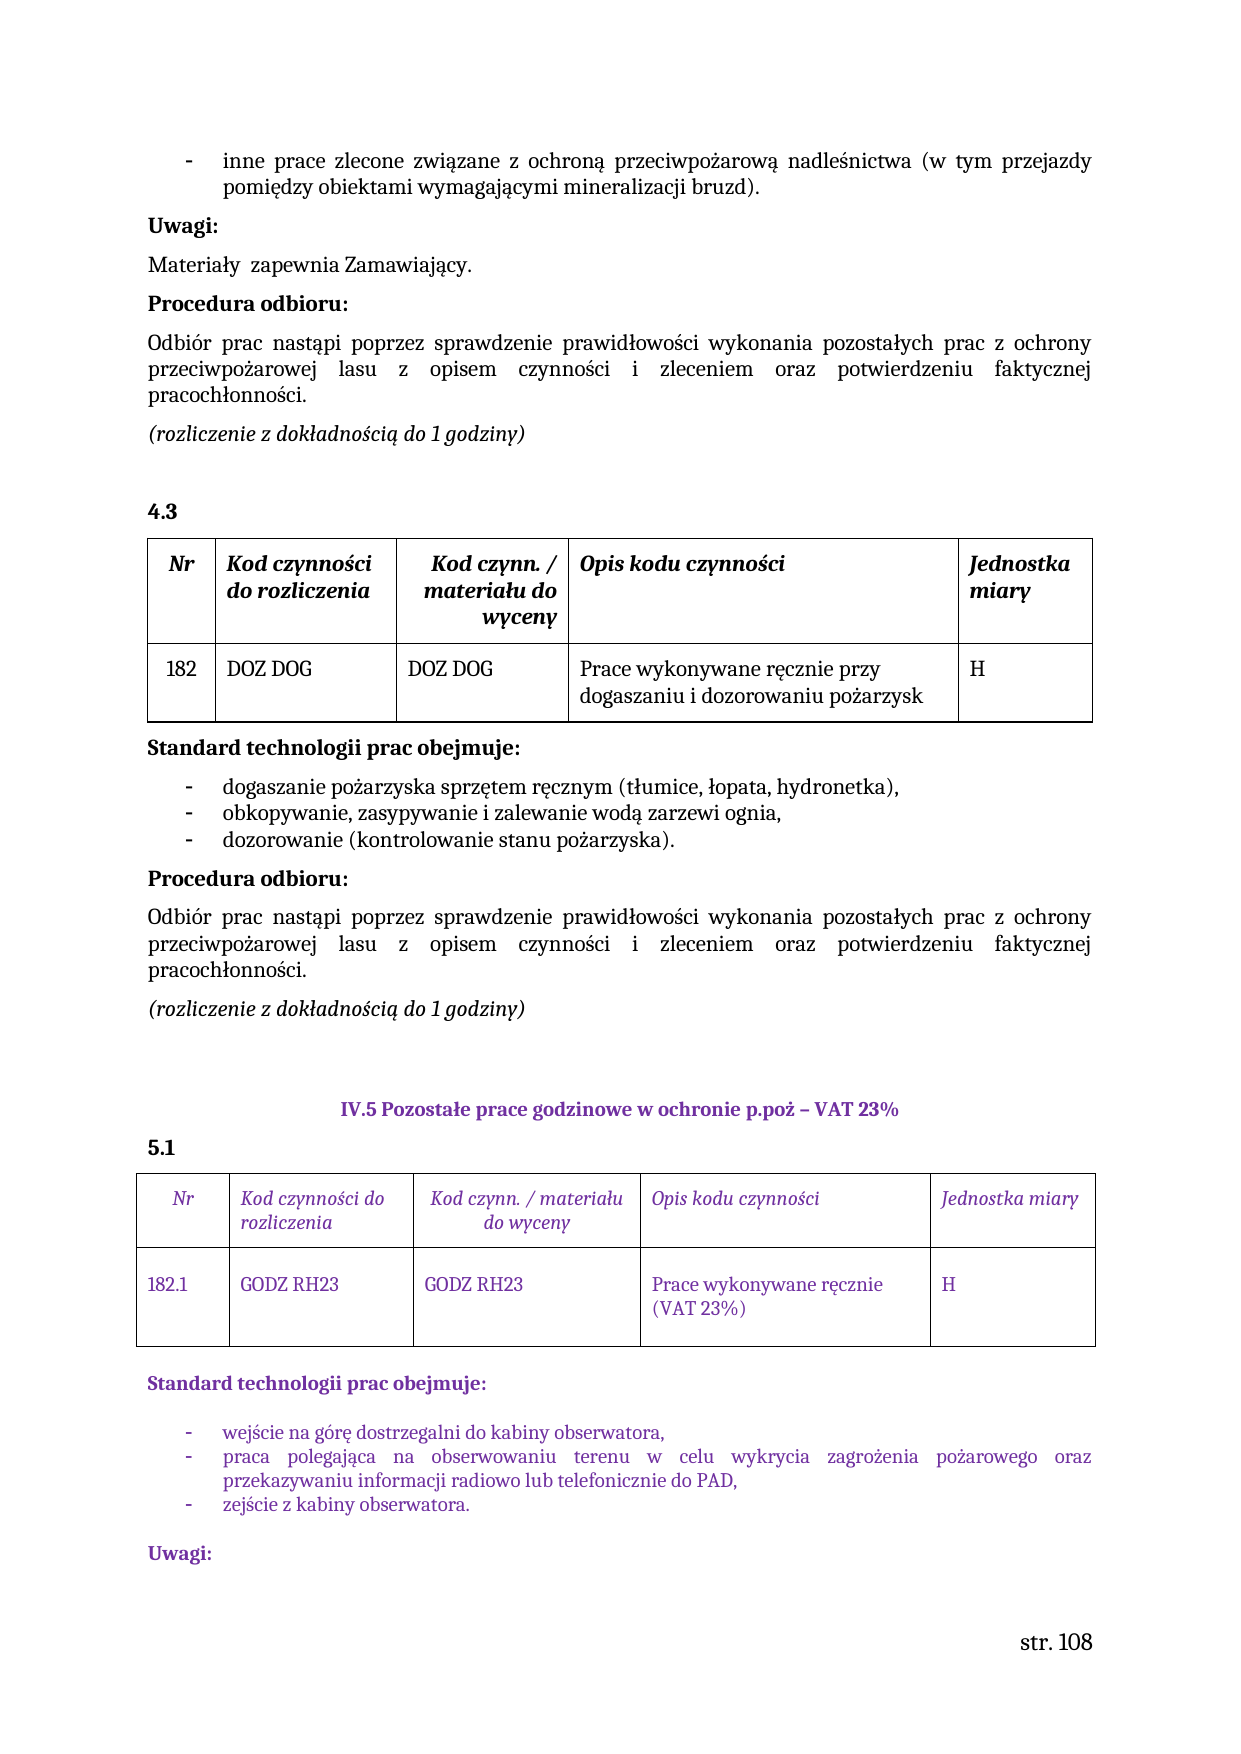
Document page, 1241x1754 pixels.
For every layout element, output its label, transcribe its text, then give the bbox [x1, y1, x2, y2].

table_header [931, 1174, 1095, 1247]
list inne prace zlecone związane z ochroną przeciwpożarową nadleśnictwa (w tym przejazdy pomiędzy obiektami wymagającymi mineralizacji bruzd). [185, 148, 1093, 200]
text (rozliczenie z dokładnością do 1 godziny) [148, 421, 1093, 447]
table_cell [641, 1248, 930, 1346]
text Odbiór prac nastąpi poprzez sprawdzenie prawidłowości wykonania pozostałych prac z ochrony przeciwpożarowej lasu z opisem czynności i zleceniem oraz potwierdzeniu faktycznej pracochłonności. [148, 904, 1093, 983]
text Procedura odbioru: [148, 865, 1093, 892]
text 5.1 [148, 1134, 1093, 1161]
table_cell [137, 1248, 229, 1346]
list dogaszanie pożarzyska sprzętem ręcznym (tłumice, łopata, hydronetka), [185, 774, 1093, 800]
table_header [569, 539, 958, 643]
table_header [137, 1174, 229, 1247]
text (rozliczenie z dokładnością do 1 godziny) [148, 996, 1093, 1022]
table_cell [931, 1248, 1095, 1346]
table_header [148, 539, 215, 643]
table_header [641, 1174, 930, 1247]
text Odbiór prac nastąpi poprzez sprawdzenie prawidłowości wykonania pozostałych prac z ochrony przeciwpożarowej lasu z opisem czynności i zleceniem oraz potwierdzeniu faktycznej pracochłonności. [148, 329, 1093, 408]
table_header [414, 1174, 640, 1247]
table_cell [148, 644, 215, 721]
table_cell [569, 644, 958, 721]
list obkopywanie, zasypywanie i zalewanie wodą zarzewi ognia, [185, 800, 1093, 826]
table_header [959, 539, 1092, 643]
text Materiały zapewnia Zamawiający. [148, 252, 1093, 278]
text Uwagi: [148, 213, 1093, 239]
list wejście na górę dostrzegalni do kabiny obserwatora, [185, 1421, 1093, 1445]
text Procedura odbioru: [148, 291, 1093, 317]
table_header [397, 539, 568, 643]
text Standard technologii prac obejmuje: [148, 1372, 1078, 1396]
text IV.5 Pozostałe prace godzinowe w ochronie p.poż – VAT 23% [148, 1098, 1093, 1122]
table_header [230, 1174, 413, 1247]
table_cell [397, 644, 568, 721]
text Standard technologii prac obejmuje: [148, 735, 1093, 761]
text 4.3 [148, 499, 1093, 525]
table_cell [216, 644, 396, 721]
list praca polegająca na obserwowaniu terenu w celu wykrycia zagrożenia pożarowego oraz przekazywaniu informacji radiowo lub telefonicznie do PAD, [185, 1445, 1093, 1493]
list zejście z kabiny obserwatora. [185, 1493, 1093, 1517]
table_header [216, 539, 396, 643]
text Uwagi: [148, 1542, 1078, 1566]
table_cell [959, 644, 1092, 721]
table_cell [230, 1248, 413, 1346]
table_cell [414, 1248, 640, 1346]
list dozorowanie (kontrolowanie stanu pożarzyska). [185, 826, 1093, 853]
